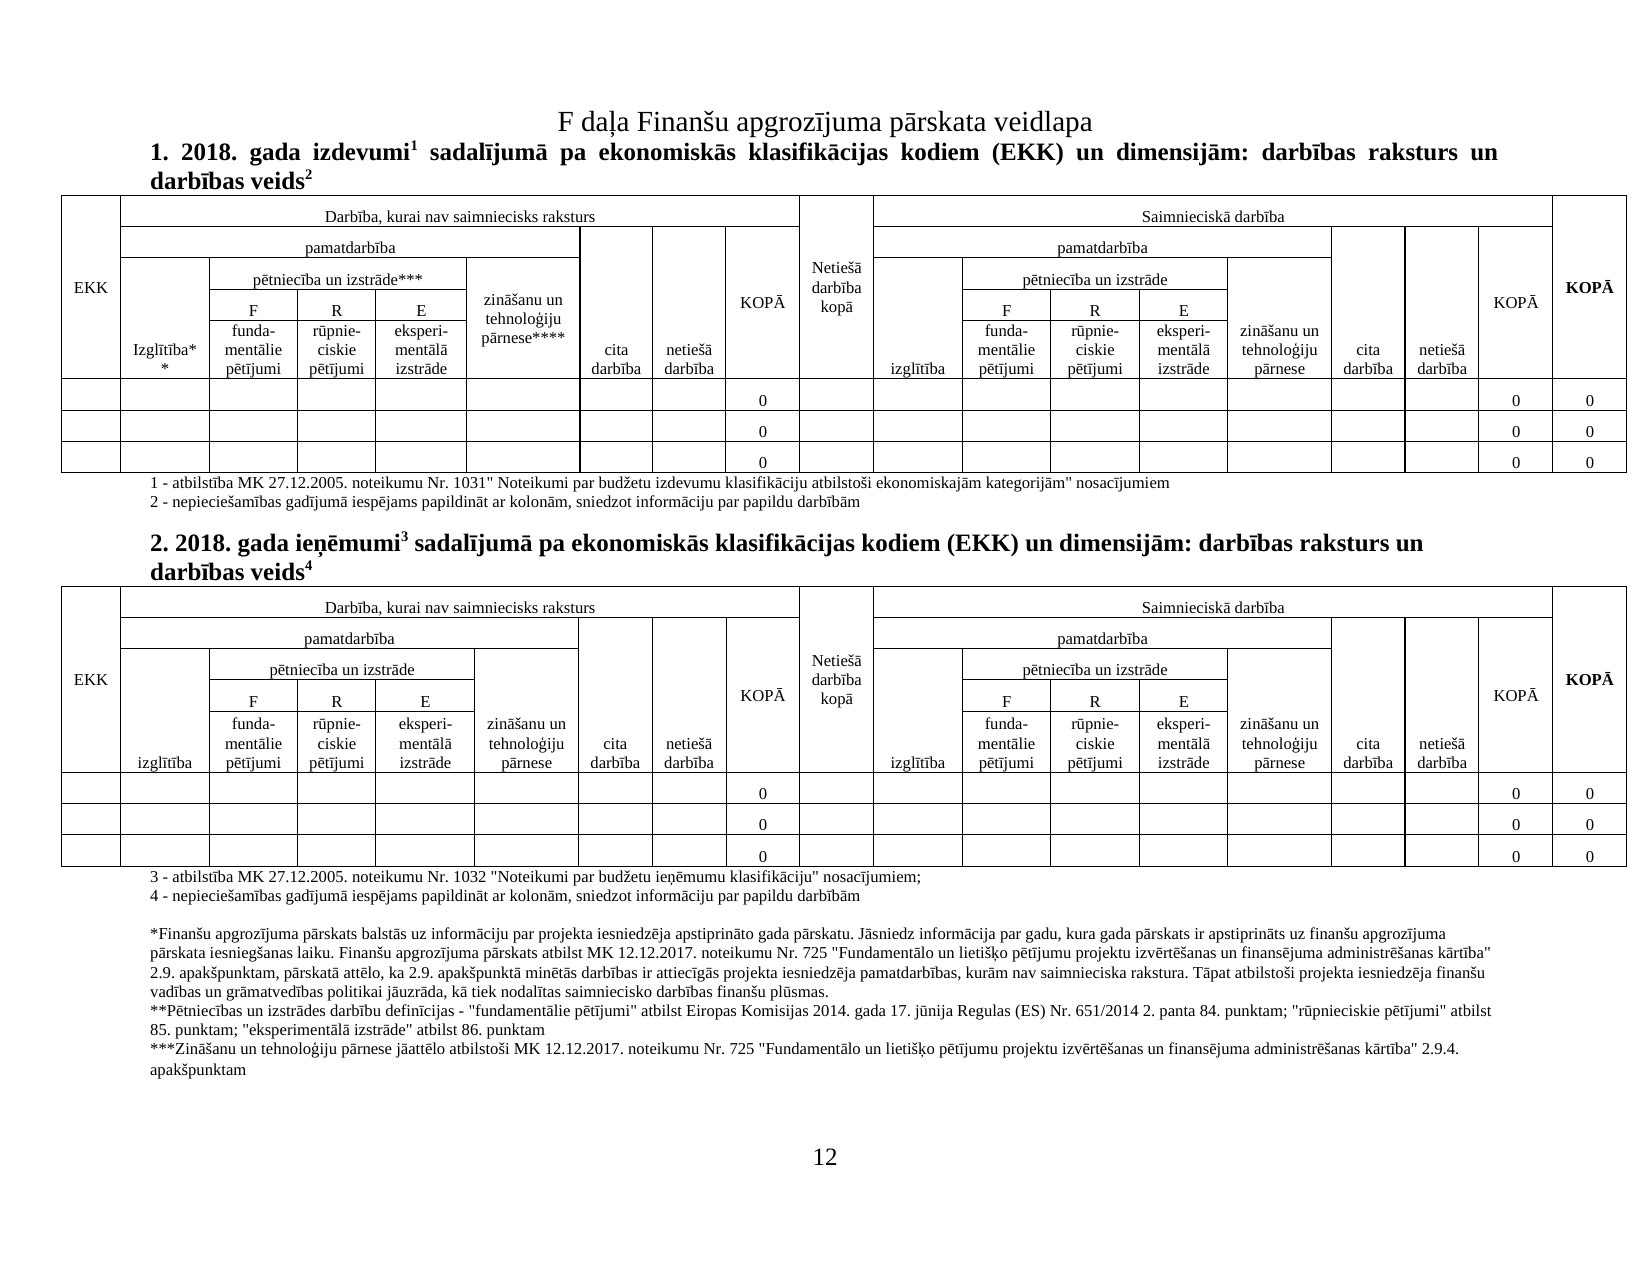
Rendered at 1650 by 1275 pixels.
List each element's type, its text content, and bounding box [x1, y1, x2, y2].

table_cell [1140, 379, 1227, 409]
table_cell R [298, 680, 375, 711]
table_cell 0 [727, 835, 799, 866]
table_cell [1051, 411, 1139, 441]
table_cell [1228, 442, 1331, 472]
table_header Darbība, kurai nav saimniecisks raksturs [121, 587, 799, 617]
table_cell [581, 379, 652, 409]
table_header KOPĀ [1553, 587, 1626, 772]
table_cell 0 [726, 442, 799, 472]
table_cell [800, 835, 873, 866]
table_cell pamatdarbība [121, 227, 579, 257]
table_cell [963, 442, 1050, 472]
table_cell [1228, 379, 1331, 409]
table_cell [1140, 411, 1227, 441]
table_cell [1332, 804, 1404, 834]
text ***Zināšanu un tehnoloģiju pārnese jāattēlo atbilstoši MK 12.12.2017. noteikumu Nr. 725 "Fundamentālo un lietišķo pētījumu projektu izvērtēšanas un finansējuma administrēšanas kārtība" 2.9.4. apakšpunktam [150, 1039, 1500, 1079]
table_cell pētniecība un izstrāde [963, 258, 1227, 288]
table_cell [653, 835, 726, 866]
table_cell cita darbība [581, 227, 652, 378]
table_cell [62, 379, 120, 409]
table_cell F [963, 290, 1050, 320]
table_cell [62, 835, 120, 866]
table_cell E [376, 290, 466, 320]
table_cell KOPĀ [727, 618, 799, 772]
table_cell [467, 411, 579, 441]
table_cell [963, 835, 1050, 866]
table_cell [1228, 411, 1331, 441]
table_cell [963, 804, 1050, 834]
table_cell izglītība [874, 258, 962, 378]
table_cell [1228, 804, 1331, 834]
table_cell eksperi- mentālā izstrāde [376, 712, 474, 772]
table_cell netiešā darbība [1406, 227, 1478, 378]
table_cell [210, 442, 297, 472]
table_cell [121, 773, 209, 803]
table_cell rūpnie- ciskie pētījumi [298, 712, 375, 772]
table_cell [1406, 804, 1478, 834]
table_cell [298, 442, 375, 472]
table_cell [1228, 773, 1331, 803]
table_cell 0 [1479, 442, 1552, 472]
table_cell Izglītība** [121, 258, 209, 378]
table_cell [579, 773, 652, 803]
table_cell [1332, 442, 1404, 472]
table_cell [874, 411, 962, 441]
table_cell [800, 804, 873, 834]
table_cell [581, 442, 652, 472]
table_cell [653, 379, 725, 409]
table_cell [963, 411, 1050, 441]
table_cell E [1140, 680, 1227, 711]
table_cell 0 [726, 379, 799, 409]
table_cell [376, 835, 474, 866]
table_header Saimnieciskā darbība [874, 196, 1552, 226]
table_cell [298, 411, 375, 441]
table_cell [1051, 804, 1139, 834]
table_cell [376, 804, 474, 834]
table_cell [653, 442, 725, 472]
table_cell R [1051, 290, 1139, 320]
text **Pētniecības un izstrādes darbību definīcijas - "fundamentālie pētījumi" atbilst Eiropas Komisijas 2014. gada 17. jūnija Regulas (ES) Nr. 651/2014 2. panta 84. punktam; "rūpnieciskie pētījumi" atbilst 85. punktam; "eksperimentālā izstrāde" atbilst 86. punktam [150, 1001, 1500, 1039]
table_cell rūpnie- ciskie pētījumi [298, 321, 375, 378]
table_cell funda- mentālie pētījumi [210, 712, 297, 772]
table_cell 0 [1479, 411, 1552, 441]
table_cell [210, 379, 297, 409]
table_cell KOPĀ [1479, 618, 1552, 772]
text 1 - atbilstība MK 27.12.2005. noteikumu Nr. 1031" Noteikumi par budžetu izdevumu klasifikāciju atbilstoši ekonomiskajām kategorijām" nosacījumiem [150, 473, 1500, 492]
table_cell [1140, 773, 1227, 803]
table_cell [376, 411, 466, 441]
table_cell 0 [1479, 773, 1552, 803]
table_cell [210, 835, 297, 866]
table_cell [1051, 773, 1139, 803]
table_cell [62, 411, 120, 441]
table_cell [475, 773, 578, 803]
table_cell [121, 804, 209, 834]
table_cell funda- mentālie pētījumi [210, 321, 297, 378]
table_cell 0 [1479, 804, 1552, 834]
table_header Saimnieciskā darbība [874, 587, 1552, 617]
table_cell [1140, 442, 1227, 472]
table_cell rūpnie- ciskie pētījumi [1051, 321, 1139, 378]
text 1. 2018. gada izdevumi1 sadalījumā pa ekonomiskās klasifikācijas kodiem (EKK) un dimensijām: darbības raksturs un darbības veids2 [150, 137, 1500, 195]
table_cell netiešā darbība [653, 227, 725, 378]
table_cell R [1051, 680, 1139, 711]
table_cell [62, 442, 120, 472]
table_cell F [963, 680, 1050, 711]
table_cell KOPĀ [1479, 227, 1552, 378]
table_cell [298, 835, 375, 866]
table_cell [376, 773, 474, 803]
table_cell [800, 442, 873, 472]
table_cell [1406, 379, 1478, 409]
table_cell [376, 442, 466, 472]
table_cell netiešā darbība [1406, 618, 1478, 772]
table_cell eksperi- mentālā izstrāde [1140, 712, 1227, 772]
table_cell [1051, 442, 1139, 472]
table_cell 0 [1553, 773, 1626, 803]
table_cell [653, 411, 725, 441]
table_cell [121, 442, 209, 472]
table_cell [298, 379, 375, 409]
text 2 - nepieciešamības gadījumā iespējams papildināt ar kolonām, sniedzot informāciju par papildu darbībām [150, 492, 1500, 511]
table_cell [874, 379, 962, 409]
table_cell E [1140, 290, 1227, 320]
table_cell funda- mentālie pētījumi [963, 321, 1050, 378]
table_cell zināšanu un tehnoloģiju pārnese [1228, 258, 1331, 378]
table_cell [874, 442, 962, 472]
table_cell eksperi- mentālā izstrāde [376, 321, 466, 378]
table_cell [1332, 773, 1404, 803]
table_header Netiešā darbība kopā [800, 196, 873, 378]
table_cell F [210, 680, 297, 711]
table_header EKK [62, 587, 120, 772]
table_cell [579, 804, 652, 834]
subtitle F daļa Finanšu apgrozījuma pārskata veidlapa [150, 104, 1500, 137]
table_cell [800, 773, 873, 803]
table_cell 0 [1553, 804, 1626, 834]
table_cell [376, 379, 466, 409]
table_cell E [376, 680, 474, 711]
table_header KOPĀ [1553, 196, 1626, 378]
table_cell [1406, 773, 1478, 803]
table_cell [1140, 804, 1227, 834]
table_cell [963, 773, 1050, 803]
table_cell F [210, 290, 297, 320]
table_cell [210, 773, 297, 803]
table_cell 0 [1553, 835, 1626, 866]
text *Finanšu apgrozījuma pārskats balstās uz informāciju par projekta iesniedzēja apstiprināto gada pārskatu. Jāsniedz informācija par gadu, kura gada pārskats ir apstiprināts uz finanšu apgrozījuma pārskata iesniegšanas laiku. Finanšu apgrozījuma pārskats atbilst MK 12.12.2017. noteikumu Nr. 725 "Fundamentālo un lietišķo pētījumu projektu izvērtēšanas un finansējuma administrēšanas kārtība" 2.9. apakšpunktam, pārskatā attēlo, ka 2.9. apakšpunktā minētās darbības ir attiecīgās projekta iesniedzēja pamatdarbības, kurām nav saimnieciska rakstura. Tāpat atbilstoši projekta iesniedzēja finanšu vadības un grāmatvedības politikai jāuzrāda, kā tiek nodalītas saimniecisko darbības finanšu plūsmas. [150, 924, 1500, 1001]
table_cell 0 [1553, 411, 1626, 441]
table_header EKK [62, 196, 120, 378]
table_cell [1332, 411, 1404, 441]
table_cell [298, 804, 375, 834]
table_cell [1051, 379, 1139, 409]
table_cell KOPĀ [726, 227, 799, 378]
table_cell [121, 411, 209, 441]
table_cell [1406, 411, 1478, 441]
table_cell [121, 835, 209, 866]
text 4 - nepieciešamības gadījumā iespējams papildināt ar kolonām, sniedzot informāciju par papildu darbībām [150, 886, 1500, 905]
table_cell [1140, 835, 1227, 866]
text 3 - atbilstība MK 27.12.2005. noteikumu Nr. 1032 "Noteikumi par budžetu ieņēmumu klasifikāciju" nosacījumiem; [150, 867, 1500, 886]
table_cell 0 [1553, 379, 1626, 409]
table_cell izglītība [121, 649, 209, 772]
table_cell zināšanu un tehnoloģiju pārnese**** [467, 258, 579, 378]
table_cell [475, 835, 578, 866]
table_cell 0 [727, 773, 799, 803]
table_cell [62, 773, 120, 803]
table_cell 0 [1553, 442, 1626, 472]
table_cell pētniecība un izstrāde*** [210, 258, 466, 288]
table_cell [1332, 379, 1404, 409]
table_cell pamatdarbība [874, 618, 1331, 648]
table_cell netiešā darbība [653, 618, 726, 772]
table_cell [581, 411, 652, 441]
table_cell [963, 379, 1050, 409]
table_cell [121, 379, 209, 409]
table_cell [467, 442, 579, 472]
table_cell [874, 804, 962, 834]
table_cell pamatdarbība [874, 227, 1331, 257]
table_cell pētniecība un izstrāde [963, 649, 1227, 679]
table_header Darbība, kurai nav saimniecisks raksturs [121, 196, 799, 226]
table_cell 0 [726, 411, 799, 441]
table_cell [1228, 835, 1331, 866]
table_cell funda- mentālie pētījumi [963, 712, 1050, 772]
table_cell rūpnie- ciskie pētījumi [1051, 712, 1139, 772]
table_cell [1332, 835, 1404, 866]
table_cell 0 [1479, 379, 1552, 409]
table_cell cita darbība [579, 618, 652, 772]
table_cell [210, 411, 297, 441]
table_cell cita darbība [1332, 227, 1404, 378]
table_cell pamatdarbība [121, 618, 578, 648]
table_cell izglītība [874, 649, 962, 772]
table_cell [210, 804, 297, 834]
table_cell pētniecība un izstrāde [210, 649, 474, 679]
text 2. 2018. gada ieņēmumi3 sadalījumā pa ekonomiskās klasifikācijas kodiem (EKK) un dimensijām: darbības raksturs un darbības veids4 [150, 528, 1500, 586]
table_cell [62, 804, 120, 834]
table_cell cita darbība [1332, 618, 1404, 772]
table_cell 0 [1479, 835, 1552, 866]
table_cell [467, 379, 579, 409]
table_cell [800, 379, 873, 409]
table_cell R [298, 290, 375, 320]
table_cell [298, 773, 375, 803]
table_cell [475, 804, 578, 834]
table_cell [1406, 442, 1478, 472]
table_cell [874, 773, 962, 803]
table_cell eksperi- mentālā izstrāde [1140, 321, 1227, 378]
table_cell [579, 835, 652, 866]
table_cell [1051, 835, 1139, 866]
table_cell [800, 411, 873, 441]
table_cell zināšanu un tehnoloģiju pārnese [475, 649, 578, 772]
table_cell [874, 835, 962, 866]
table_cell [653, 773, 726, 803]
table_cell 0 [727, 804, 799, 834]
table_header Netiešā darbība kopā [800, 587, 873, 772]
table_cell [653, 804, 726, 834]
table_cell zināšanu un tehnoloģiju pārnese [1228, 649, 1331, 772]
table_cell [1406, 835, 1478, 866]
